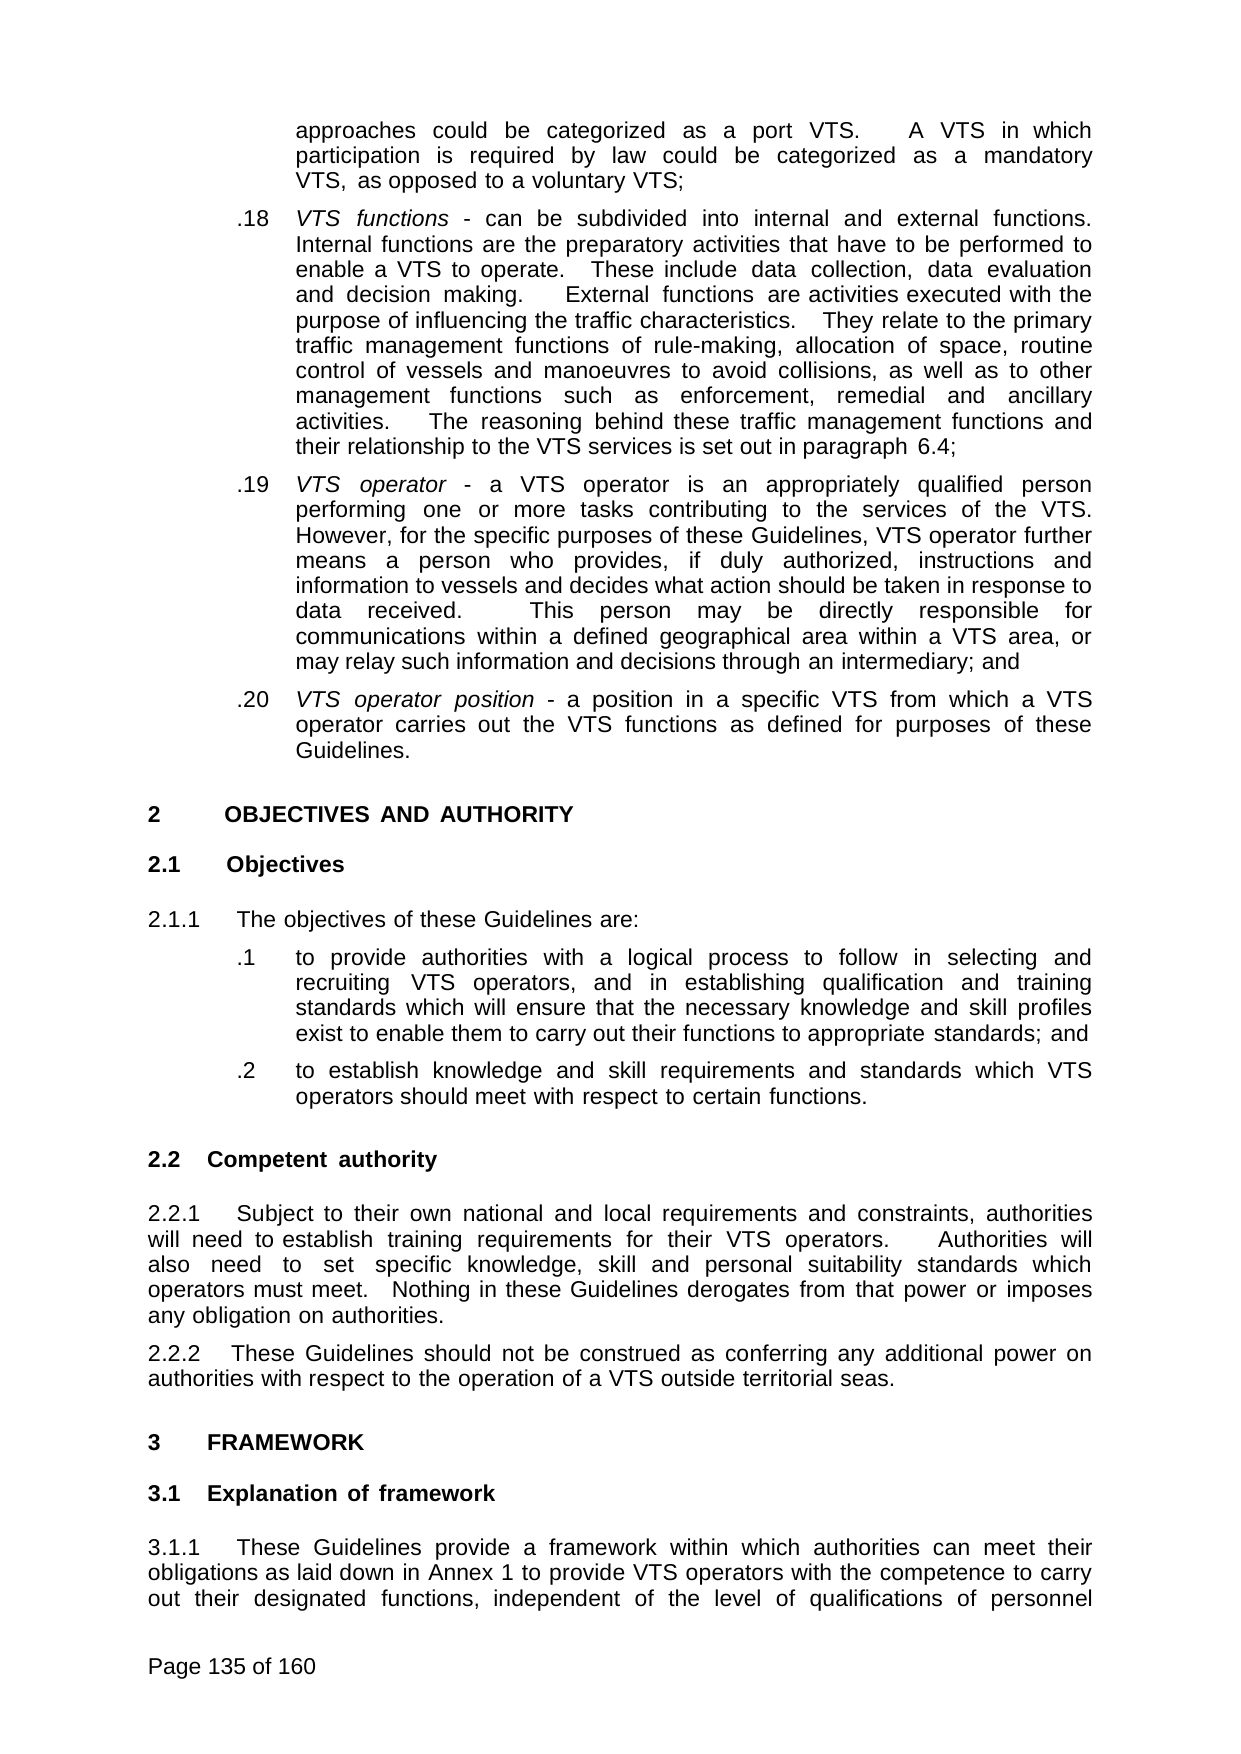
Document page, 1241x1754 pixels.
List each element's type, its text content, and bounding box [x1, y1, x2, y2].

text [236, 118, 1092, 194]
text .20 VTS operator position - a position in a specific VTS from which a VTS operator carries out the VTS functions as defined for purposes of these Guidelines. [236, 687, 1092, 763]
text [148, 1535, 1092, 1611]
text 2.2.2 These Guidelines should not be construed as conferring any additional power on authorities with respect to the operation of a VTS outside territorial seas. [148, 1341, 1092, 1391]
text 2.1 Objectives [148, 853, 996, 878]
text .2 to establish knowledge and skill requirements and standards which VTS operators should meet with respect to certain functions. [236, 1059, 1092, 1109]
text 3 FRAMEWORK [148, 1429, 1092, 1456]
text 2 OBJECTIVES AND AUTHORITY [148, 801, 1092, 827]
text .19 VTS operator - a VTS operator is an appropriately qualified person performing one or more tasks contributing to the services of the VTS. However, for the specific purposes of these Guidelines, VTS operator further means a person who provides, if duly authorized, instructions and information to vessels and decides what action should be taken in response to data received. This person may be directly responsible for communications within a defined geographical area within a VTS area, or may relay such information and decisions through an intermediary; and [236, 472, 1092, 675]
text .18 VTS functions - can be subdivided into internal and external functions. Internal functions are the preparatory activities that have to be performed to enable a VTS to operate. These include data collection, data evaluation and decision making. External functions are activities executed with the purpose of influencing the traffic characteristics. They relate to the primary traffic management functions of rule-making, allocation of space, routine control of vessels and manoeuvres to avoid collisions, as well as to other management functions such as enforcement, remedial and ancillary activities. The reasoning behind these traffic management functions and their relationship to the VTS services is set out in paragraph 6.4; [236, 207, 1092, 460]
text 3.1 Explanation of framework [148, 1481, 1092, 1506]
text .1 to provide authorities with a logical process to follow in selecting and recruiting VTS operators, and in establishing qualification and training standards which will ensure that the necessary knowledge and skill profiles exist to enable them to carry out their functions to appropriate standards; and [236, 945, 1092, 1046]
text 2.2.1 Subject to their own national and local requirements and constraints, authorities will need to establish training requirements for their VTS operators. Authorities will also need to set specific knowledge, skill and personal suitability standards which operators must meet. Nothing in these Guidelines derogates from that power or imposes any obligation on authorities. [148, 1202, 1092, 1328]
text 2.1.1 The objectives of these Guidelines are: [148, 907, 996, 932]
text 2.2 Competent authority [148, 1147, 996, 1172]
